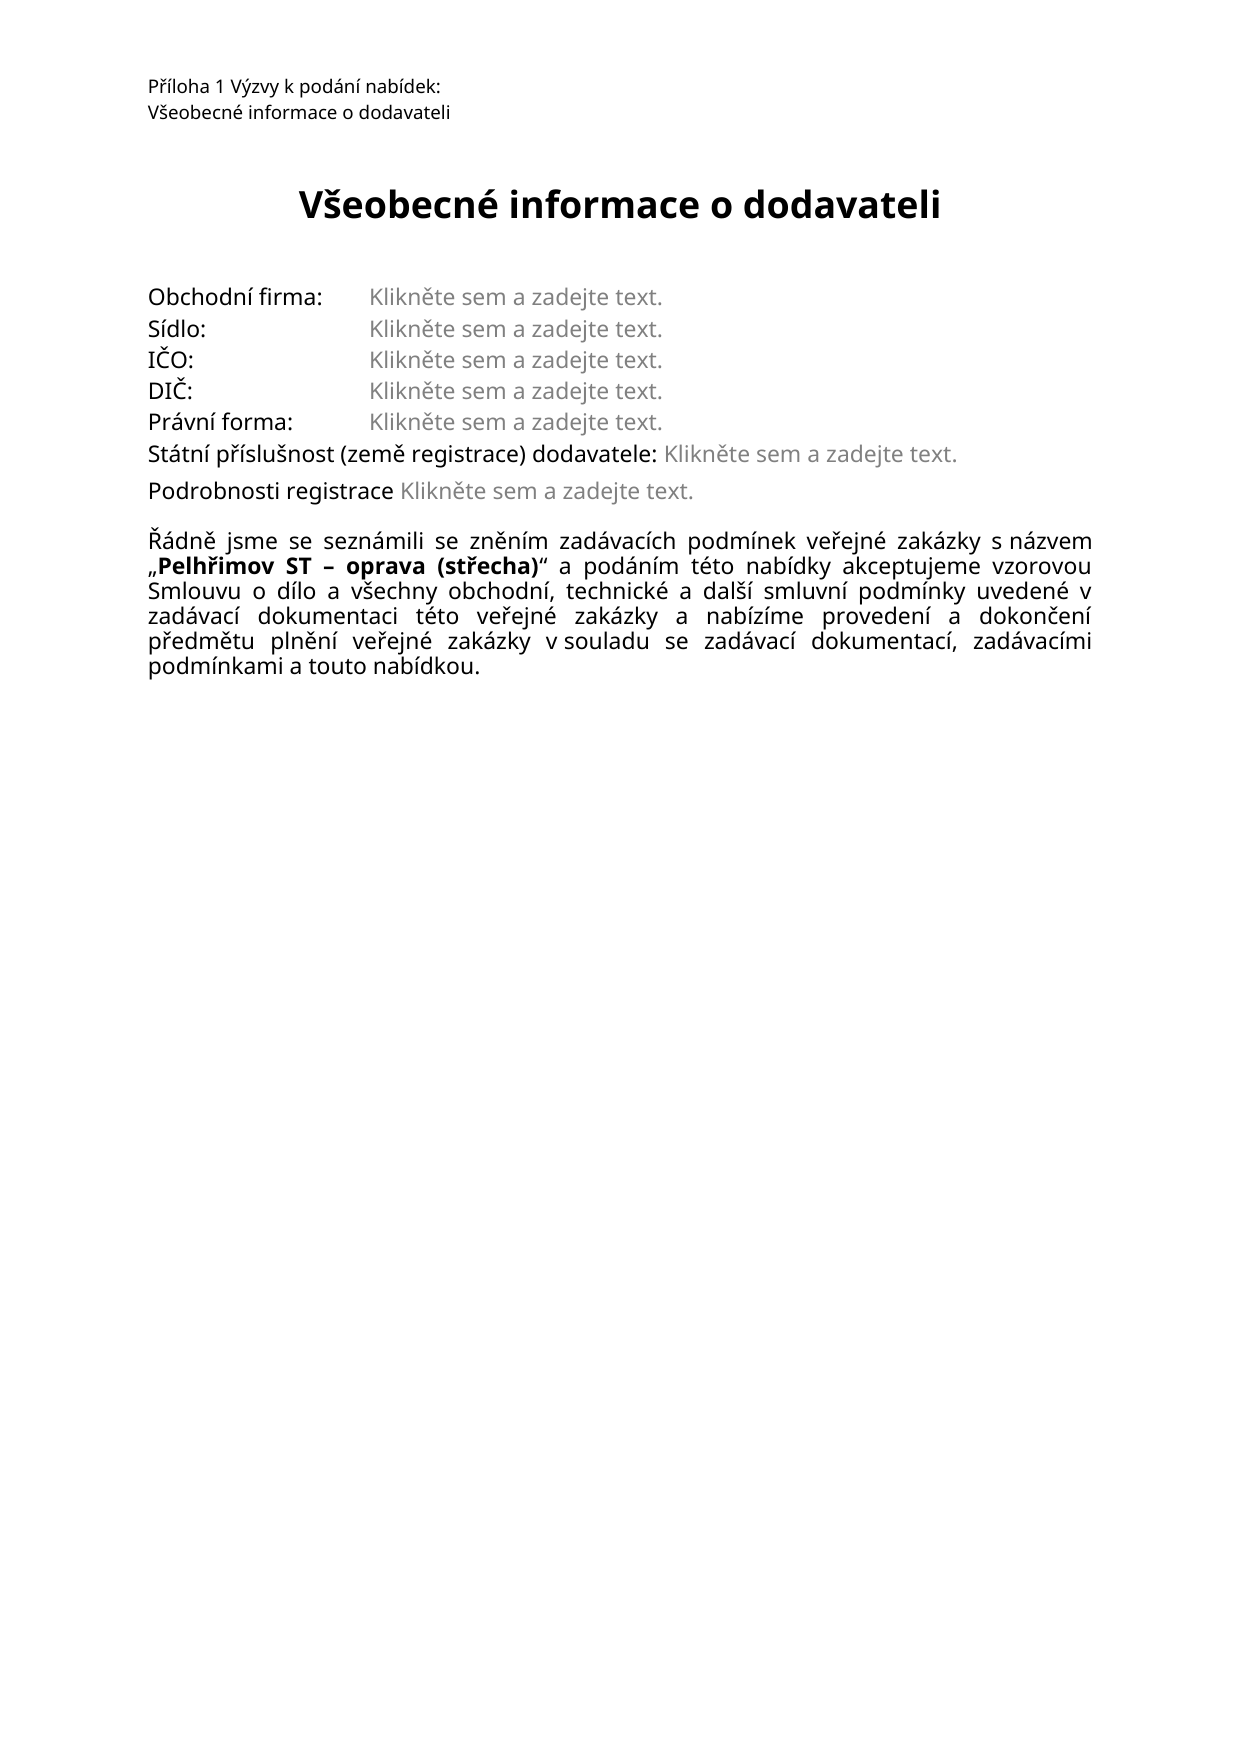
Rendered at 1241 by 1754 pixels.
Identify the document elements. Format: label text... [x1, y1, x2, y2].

text Sídlo: [148, 317, 1093, 342]
text IČO: [148, 348, 1093, 373]
text Podrobnosti registrace [148, 479, 1093, 504]
text Právní forma: [148, 411, 1093, 436]
text Státní příslušnost (země registrace) dodavatele: [148, 442, 1093, 467]
text Obchodní firma: [148, 286, 1093, 311]
title Všeobecné informace o dodavateli [148, 178, 1093, 229]
text Řádně jsme se seznámili se zněním zadávacích podmínek veřejné zakázky s názvem „Pelhřimov ST – oprava (střecha)“ a podáním této nabídky akceptujeme vzorovou Smlouvu o dílo a všechny obchodní, technické a další smluvní podmínky uvedené v zadávací dokumentaci této veřejné zakázky a nabízíme provedení a dokončení předmětu plnění veřejné zakázky v souladu se zadávací dokumentací, zadávacími podmínkami a touto nabídkou. [148, 529, 1093, 679]
text DIČ: [148, 379, 1093, 404]
